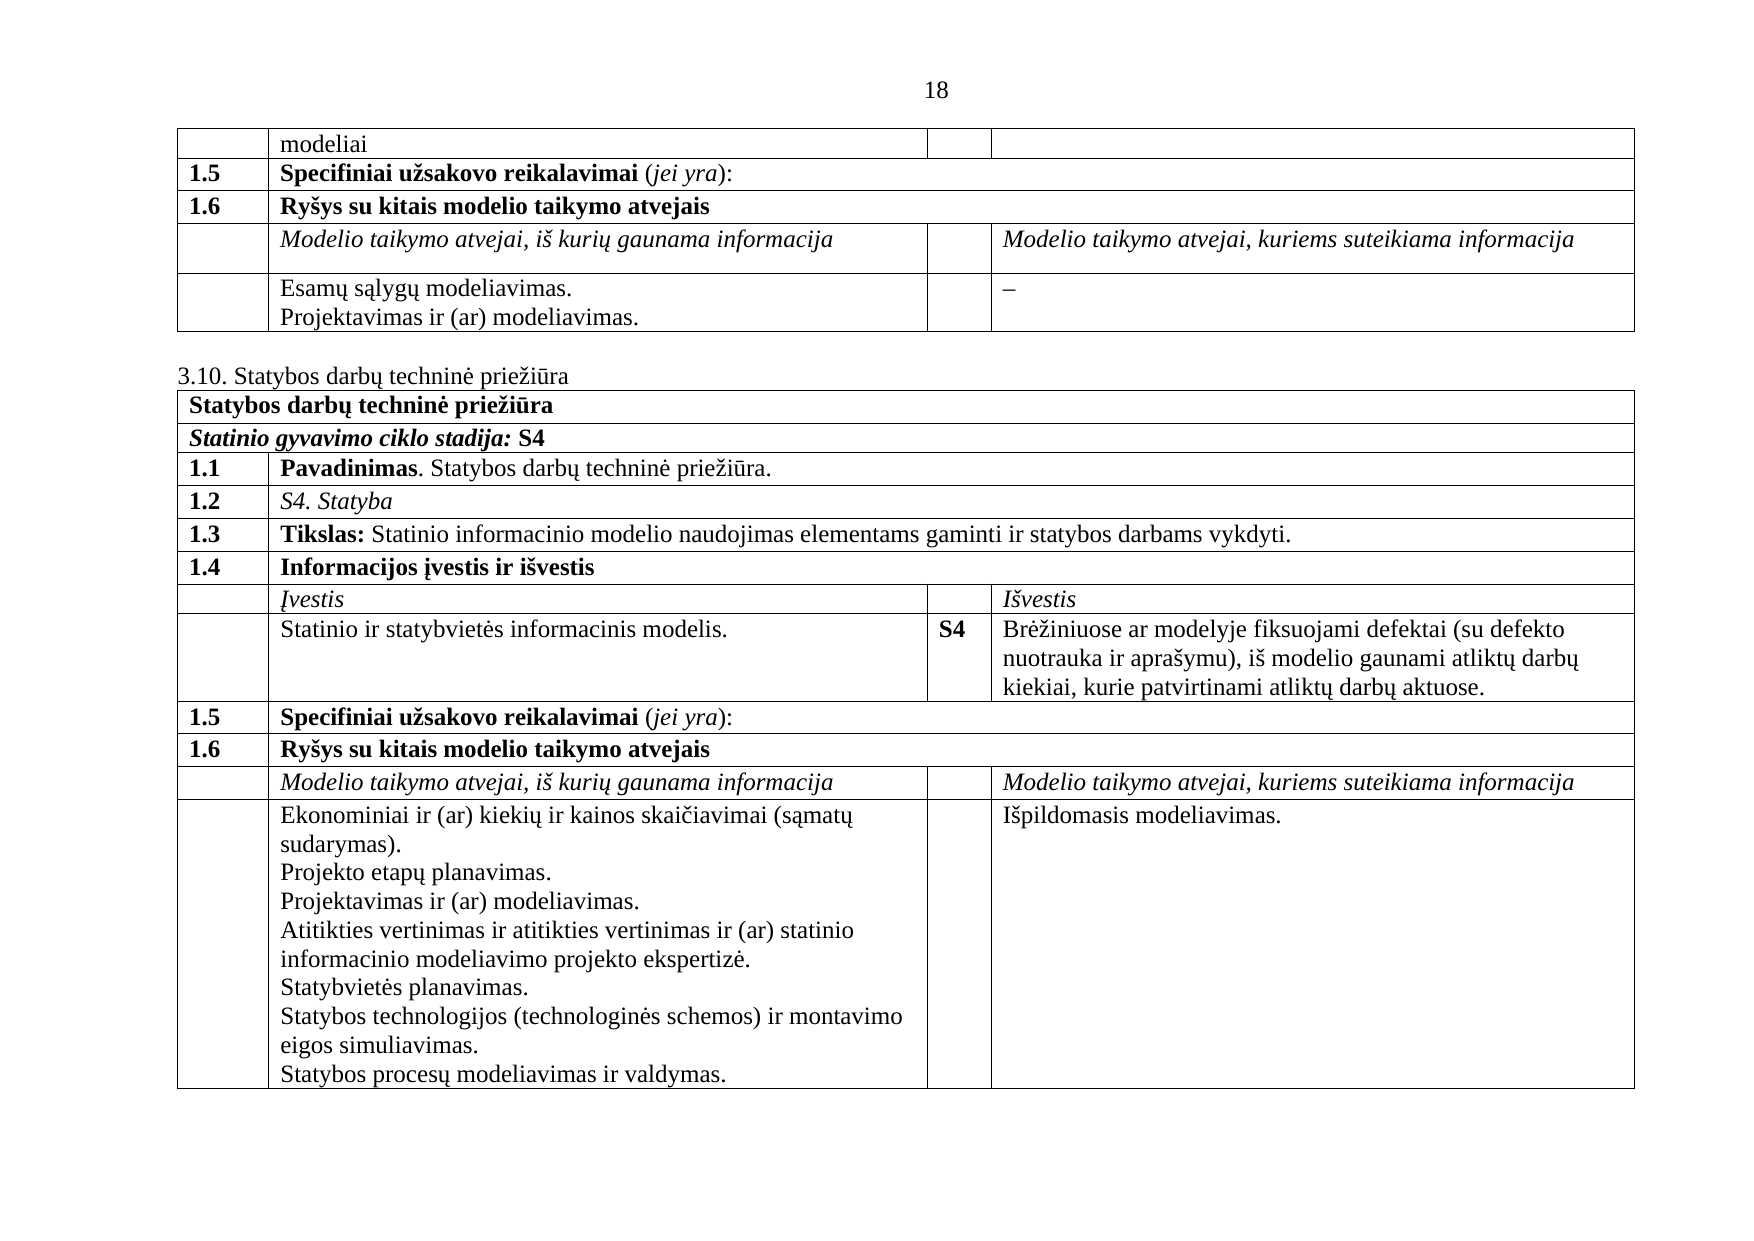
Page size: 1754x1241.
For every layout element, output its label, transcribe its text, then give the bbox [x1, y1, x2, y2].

table_cell 1.5 [178, 702, 268, 733]
table_cell 1.1 [178, 453, 268, 485]
table_cell [178, 767, 268, 799]
table_cell [178, 224, 268, 272]
table_cell Esamų sąlygų modeliavimas. Projektavimas ir (ar) modeliavimas. [269, 274, 927, 331]
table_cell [992, 129, 1634, 157]
table_cell Modelio taikymo atvejai, kuriems suteikiama informacija [992, 224, 1634, 272]
table_cell [178, 614, 268, 701]
table_cell Pavadinimas. Statybos darbų techninė priežiūra. [269, 453, 1634, 485]
table_cell Statinio ir statybvietės informacinis modelis. [269, 614, 927, 701]
table_cell Modelio taikymo atvejai, iš kurių gaunama informacija [269, 224, 927, 272]
table_cell S4. Statyba [269, 486, 1634, 518]
table_cell Išpildomasis modeliavimas. [992, 800, 1634, 1087]
table_cell Ryšys su kitais modelio taikymo atvejais [269, 191, 1634, 223]
table_cell Modelio taikymo atvejai, kuriems suteikiama informacija [992, 767, 1634, 799]
table_cell 1.6 [178, 191, 268, 223]
table_cell S4 [928, 614, 991, 701]
table_cell Įvestis [269, 585, 927, 613]
table_cell Išvestis [992, 585, 1634, 613]
table_cell Ryšys su kitais modelio taikymo atvejais [269, 734, 1634, 766]
table_header Statybos darbų techninė priežiūra [178, 391, 1634, 422]
table_cell 1.4 [178, 552, 268, 583]
table_cell [928, 274, 991, 331]
table_cell – [992, 274, 1634, 331]
table_cell 1.6 [178, 734, 268, 766]
table_cell 1.2 [178, 486, 268, 518]
text 3.10. Statybos darbų techninė priežiūra [177, 361, 1695, 389]
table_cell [269, 129, 927, 157]
table_cell [178, 585, 268, 613]
table_cell 1.5 [178, 159, 268, 190]
table_cell [928, 767, 991, 799]
table_cell Ekonominiai ir (ar) kiekių ir kainos skaičiavimai (sąmatų sudarymas). Projekto etapų planavimas. Projektavimas ir (ar) modeliavimas. Atitikties vertinimas ir atitikties vertinimas ir (ar) statinio informacinio modeliavimo projekto ekspertizė. Statybvietės planavimas. Statybos technologijos (technologinės schemos) ir montavimo eigos simuliavimas. Statybos procesų modeliavimas ir valdymas. [269, 800, 927, 1087]
table_cell [928, 224, 991, 272]
table_cell Brėžiniuose ar modelyje fiksuojami defektai (su defekto nuotrauka ir aprašymu), iš modelio gaunami atliktų darbų kiekiai, kurie patvirtinami atliktų darbų aktuose. [992, 614, 1634, 701]
table_cell [928, 800, 991, 1087]
table_cell Specifiniai užsakovo reikalavimai (jei yra): [269, 159, 1634, 190]
table_cell Tikslas: Statinio informacinio modelio naudojimas elementams gaminti ir statybos darbams vykdyti. [269, 519, 1634, 551]
table_cell [178, 274, 268, 331]
table_cell [928, 585, 991, 613]
table_cell Informacijos įvestis ir išvestis [269, 552, 1634, 583]
table_cell Specifiniai užsakovo reikalavimai (jei yra): [269, 702, 1634, 733]
table_cell Statinio gyvavimo ciklo stadija: S4 [178, 424, 1634, 452]
table_cell 1.3 [178, 519, 268, 551]
table_cell [178, 129, 268, 157]
table_cell Modelio taikymo atvejai, iš kurių gaunama informacija [269, 767, 927, 799]
table_cell [928, 129, 991, 157]
table_cell [178, 800, 268, 1087]
